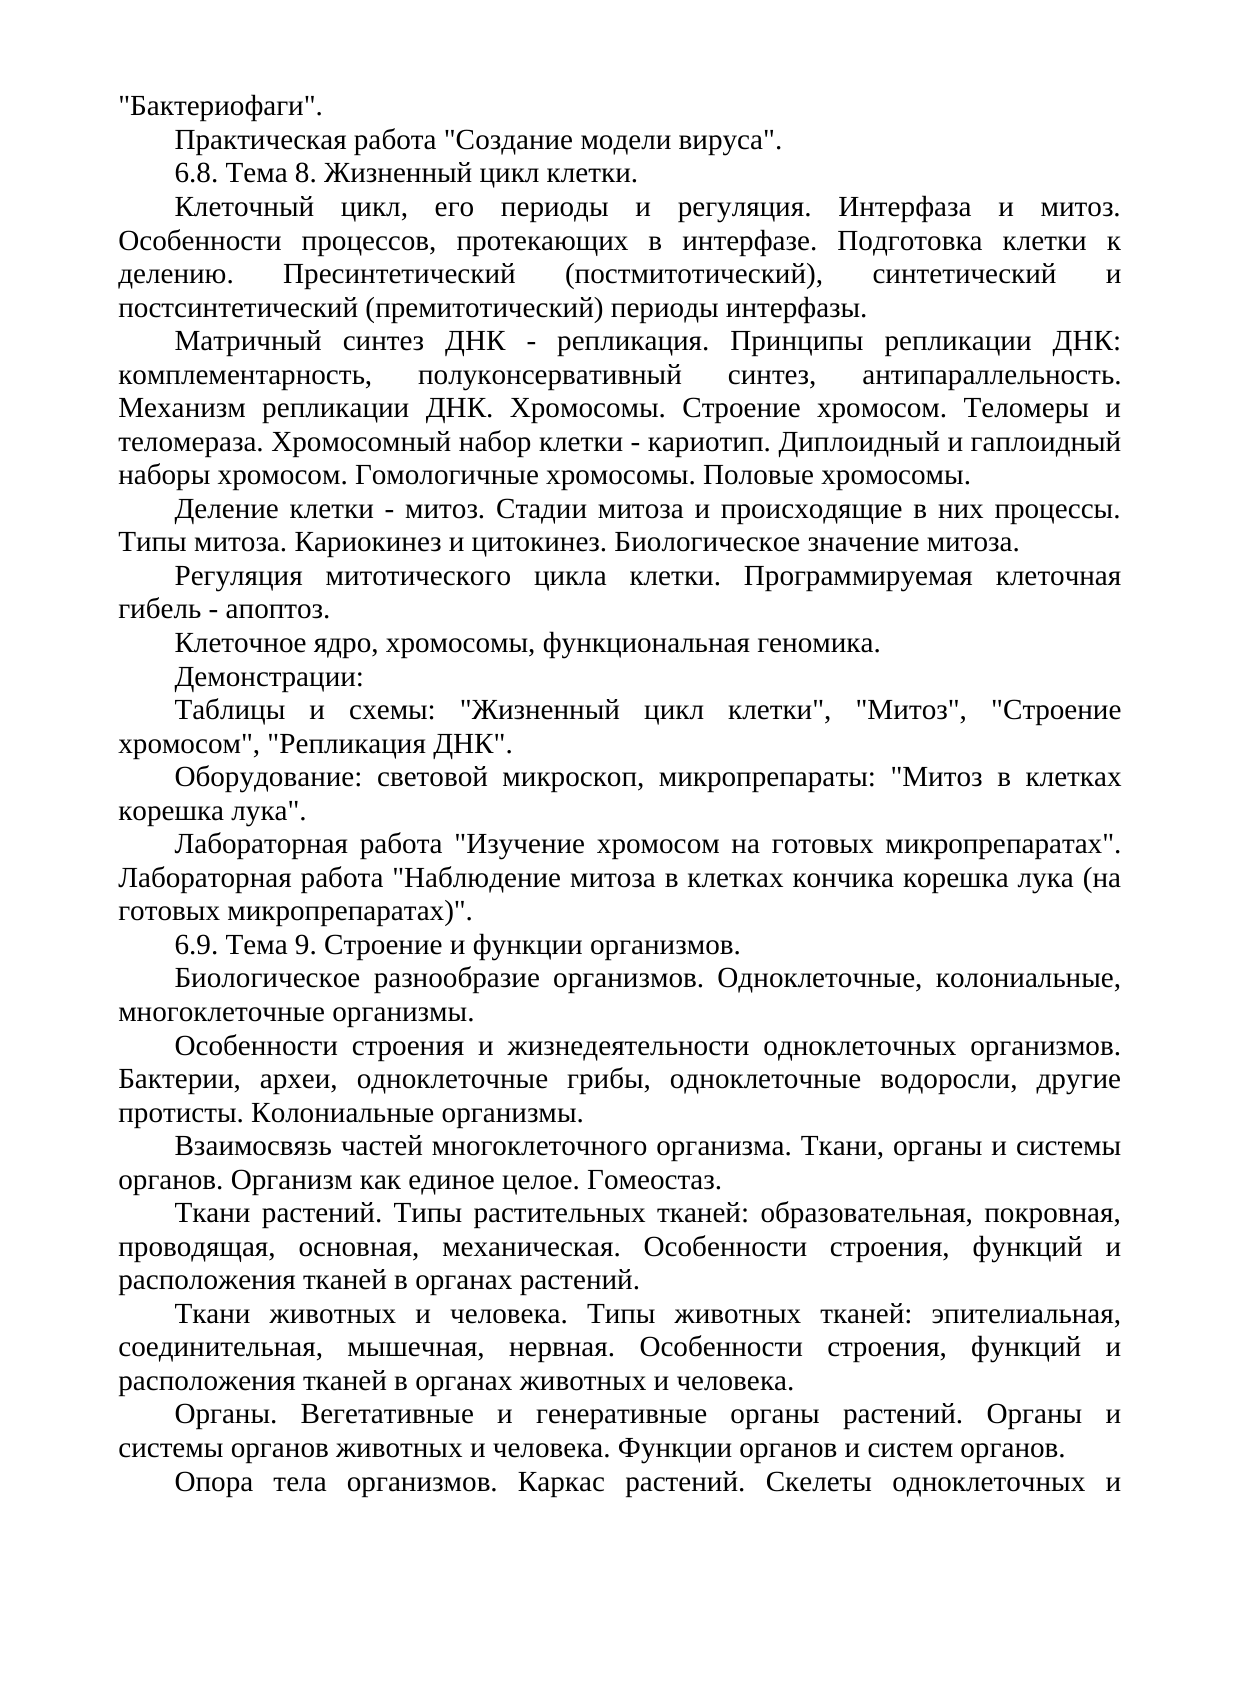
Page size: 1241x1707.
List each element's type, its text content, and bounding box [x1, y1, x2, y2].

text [118, 1464, 1122, 1497]
text Практическая работа "Создание модели вируса". [118, 122, 1122, 156]
text Лабораторная работа "Изучение хромосом на готовых микропрепаратах". Лабораторная работа "Наблюдение митоза в клетках кончика корешка лука (на готовых микропрепаратах)". [118, 826, 1122, 927]
text Ткани растений. Типы растительных тканей: образовательная, покровная, проводящая, основная, механическая. Особенности строения, функций и расположения тканей в органах растений. [118, 1195, 1122, 1296]
text Демонстрации: [118, 659, 1122, 692]
text Регуляция митотического цикла клетки. Программируемая клеточная гибель - апоптоз. [118, 558, 1122, 625]
text Органы. Вегетативные и генеративные органы растений. Органы и системы органов животных и человека. Функции органов и систем органов. [118, 1397, 1122, 1464]
text Биологическое разнообразие организмов. Одноклеточные, колониальные, многоклеточные организмы. [118, 961, 1122, 1028]
text Оборудование: световой микроскоп, микропрепараты: "Митоз в клетках корешка лука". [118, 759, 1122, 826]
text Ткани животных и человека. Типы животных тканей: эпителиальная, соединительная, мышечная, нервная. Особенности строения, функций и расположения тканей в органах животных и человека. [118, 1296, 1122, 1397]
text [118, 88, 1122, 122]
text Клеточное ядро, хромосомы, функциональная геномика. [118, 625, 1122, 659]
text Деление клетки - митоз. Стадии митоза и происходящие в них процессы. Типы митоза. Кариокинез и цитокинез. Биологическое значение митоза. [118, 491, 1122, 558]
text Взаимосвязь частей многоклеточного организма. Ткани, органы и системы органов. Организм как единое целое. Гомеостаз. [118, 1128, 1122, 1195]
text Матричный синтез ДНК - репликация. Принципы репликации ДНК: комплементарность, полуконсервативный синтез, антипараллельность. Механизм репликации ДНК. Хромосомы. Строение хромосом. Теломеры и теломераза. Хромосомный набор клетки - кариотип. Диплоидный и гаплоидный наборы хромосом. Гомологичные хромосомы. Половые хромосомы. [118, 323, 1122, 491]
text 6.9. Тема 9. Строение и функции организмов. [118, 927, 1122, 961]
text Особенности строения и жизнедеятельности одноклеточных организмов. Бактерии, археи, одноклеточные грибы, одноклеточные водоросли, другие протисты. Колониальные организмы. [118, 1028, 1122, 1128]
text 6.8. Тема 8. Жизненный цикл клетки. [118, 156, 1122, 189]
text Таблицы и схемы: "Жизненный цикл клетки", "Митоз", "Строение хромосом", "Репликация ДНК". [118, 692, 1122, 759]
text Клеточный цикл, его периоды и регуляция. Интерфаза и митоз. Особенности процессов, протекающих в интерфазе. Подготовка клетки к делению. Пресинтетический (постмитотический), синтетический и постсинтетический (премитотический) периоды интерфазы. [118, 189, 1122, 323]
